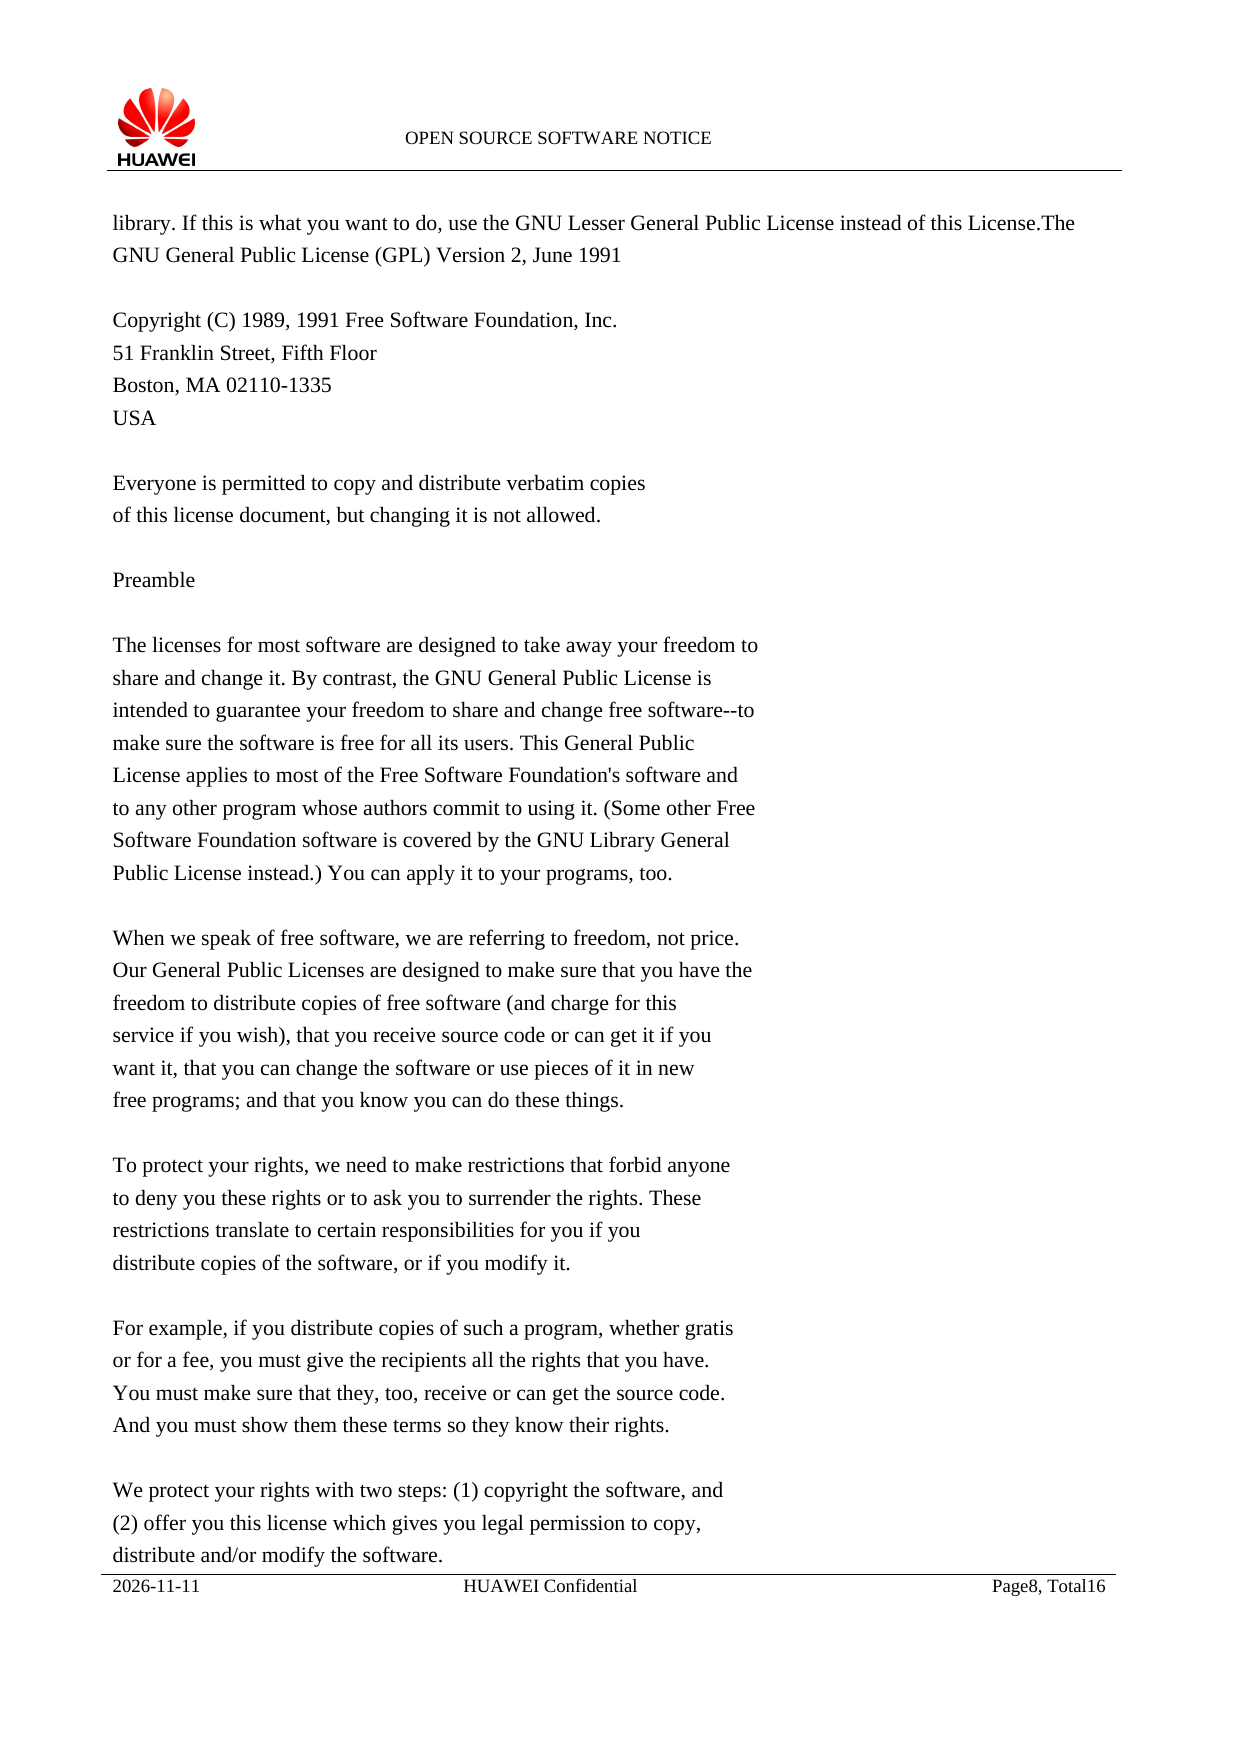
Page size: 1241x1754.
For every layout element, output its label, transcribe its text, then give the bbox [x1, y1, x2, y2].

picture [118, 88, 195, 166]
